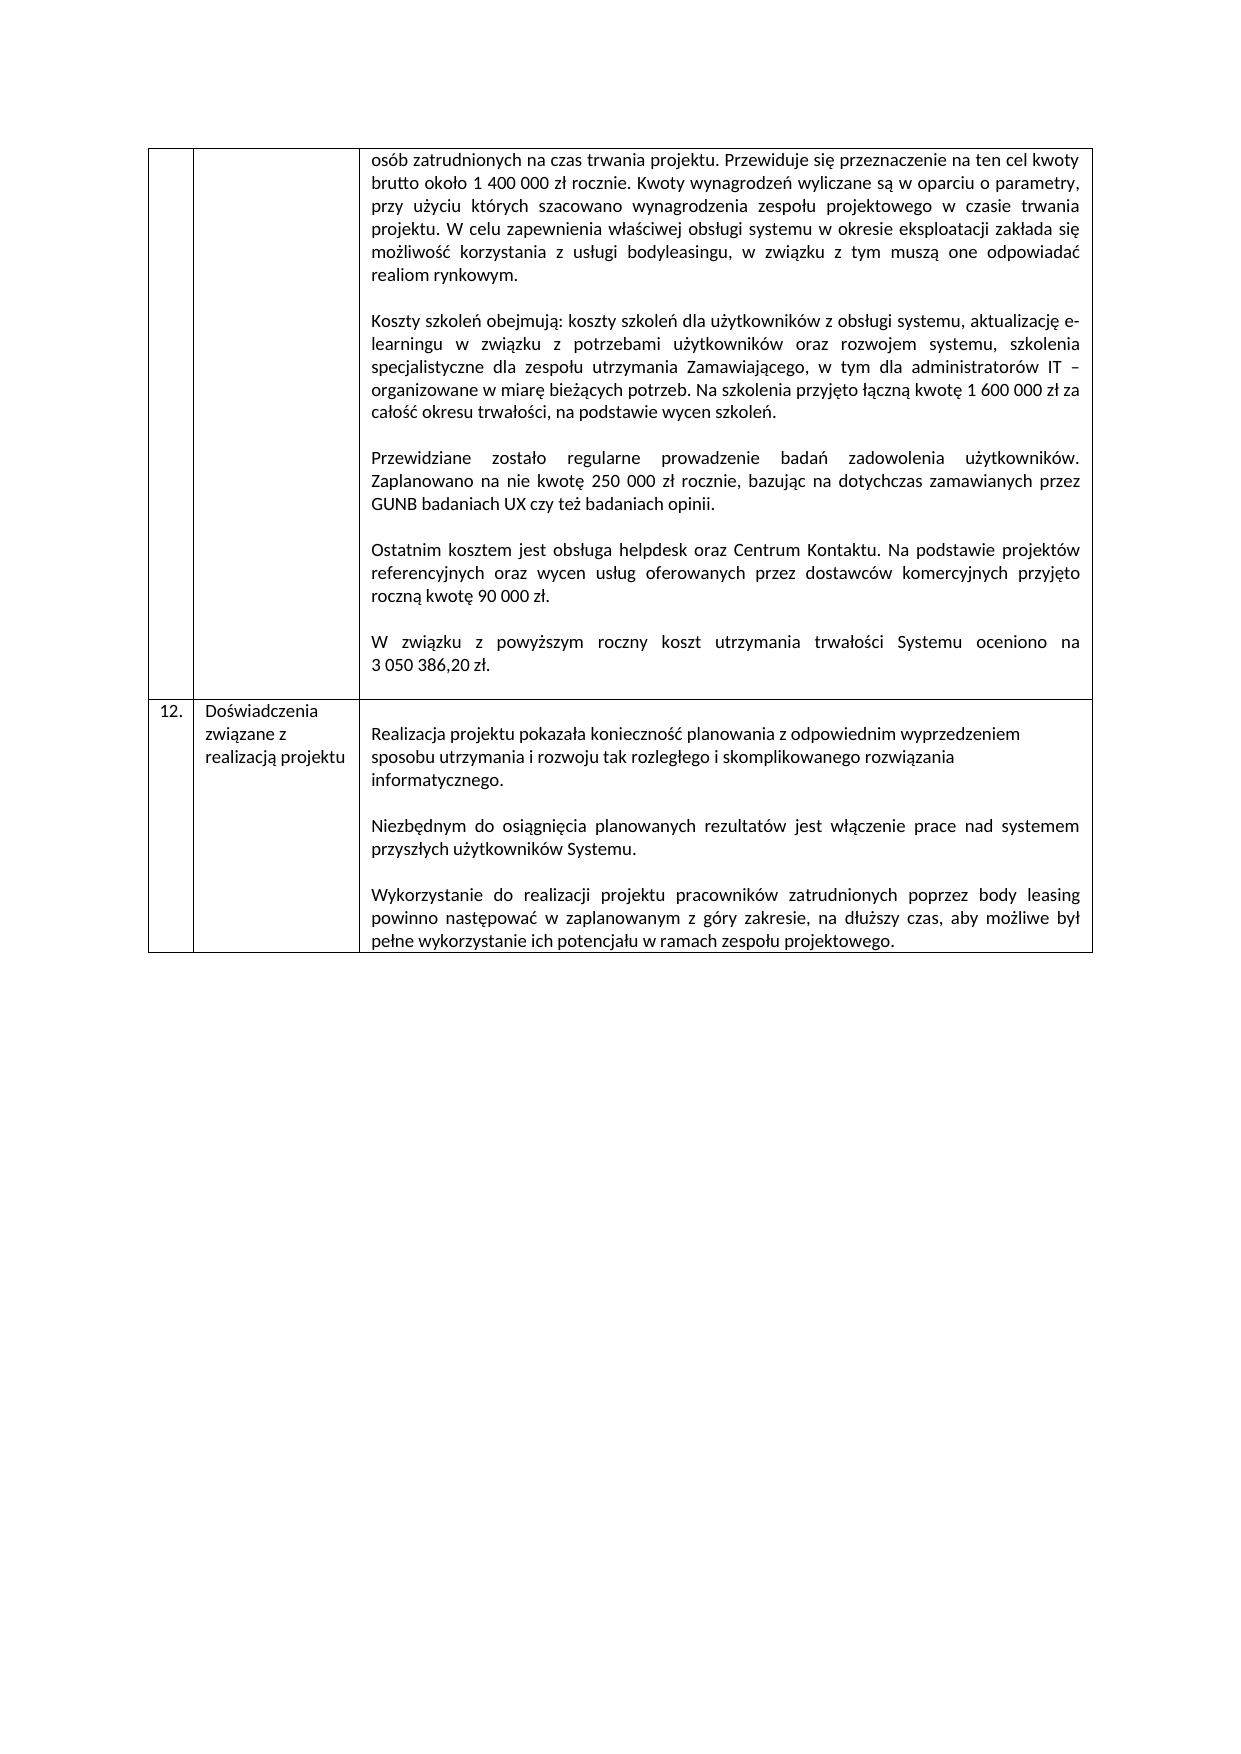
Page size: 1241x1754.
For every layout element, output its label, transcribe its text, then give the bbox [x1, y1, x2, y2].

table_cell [360, 149, 1092, 699]
table_cell Doświadczenia związane z realizacją projektu [194, 700, 359, 952]
table_cell [149, 700, 193, 952]
table_cell [149, 149, 193, 699]
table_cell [194, 149, 359, 699]
table_cell Realizacja projektu pokazała konieczność planowania z odpowiednim wyprzedzeniem sposobu utrzymania i rozwoju tak rozległego i skomplikowanego rozwiązania informatycznego. Niezbędnym do osiągnięcia planowanych rezultatów jest włączenie prace nad systemem przyszłych użytkowników Systemu. Wykorzystanie do realizacji projektu pracowników zatrudnionych poprzez body leasing powinno następować w zaplanowanym z góry zakresie, na dłuższy czas, aby możliwe był pełne wykorzystanie ich potencjału w ramach zespołu projektowego. [360, 700, 1092, 952]
